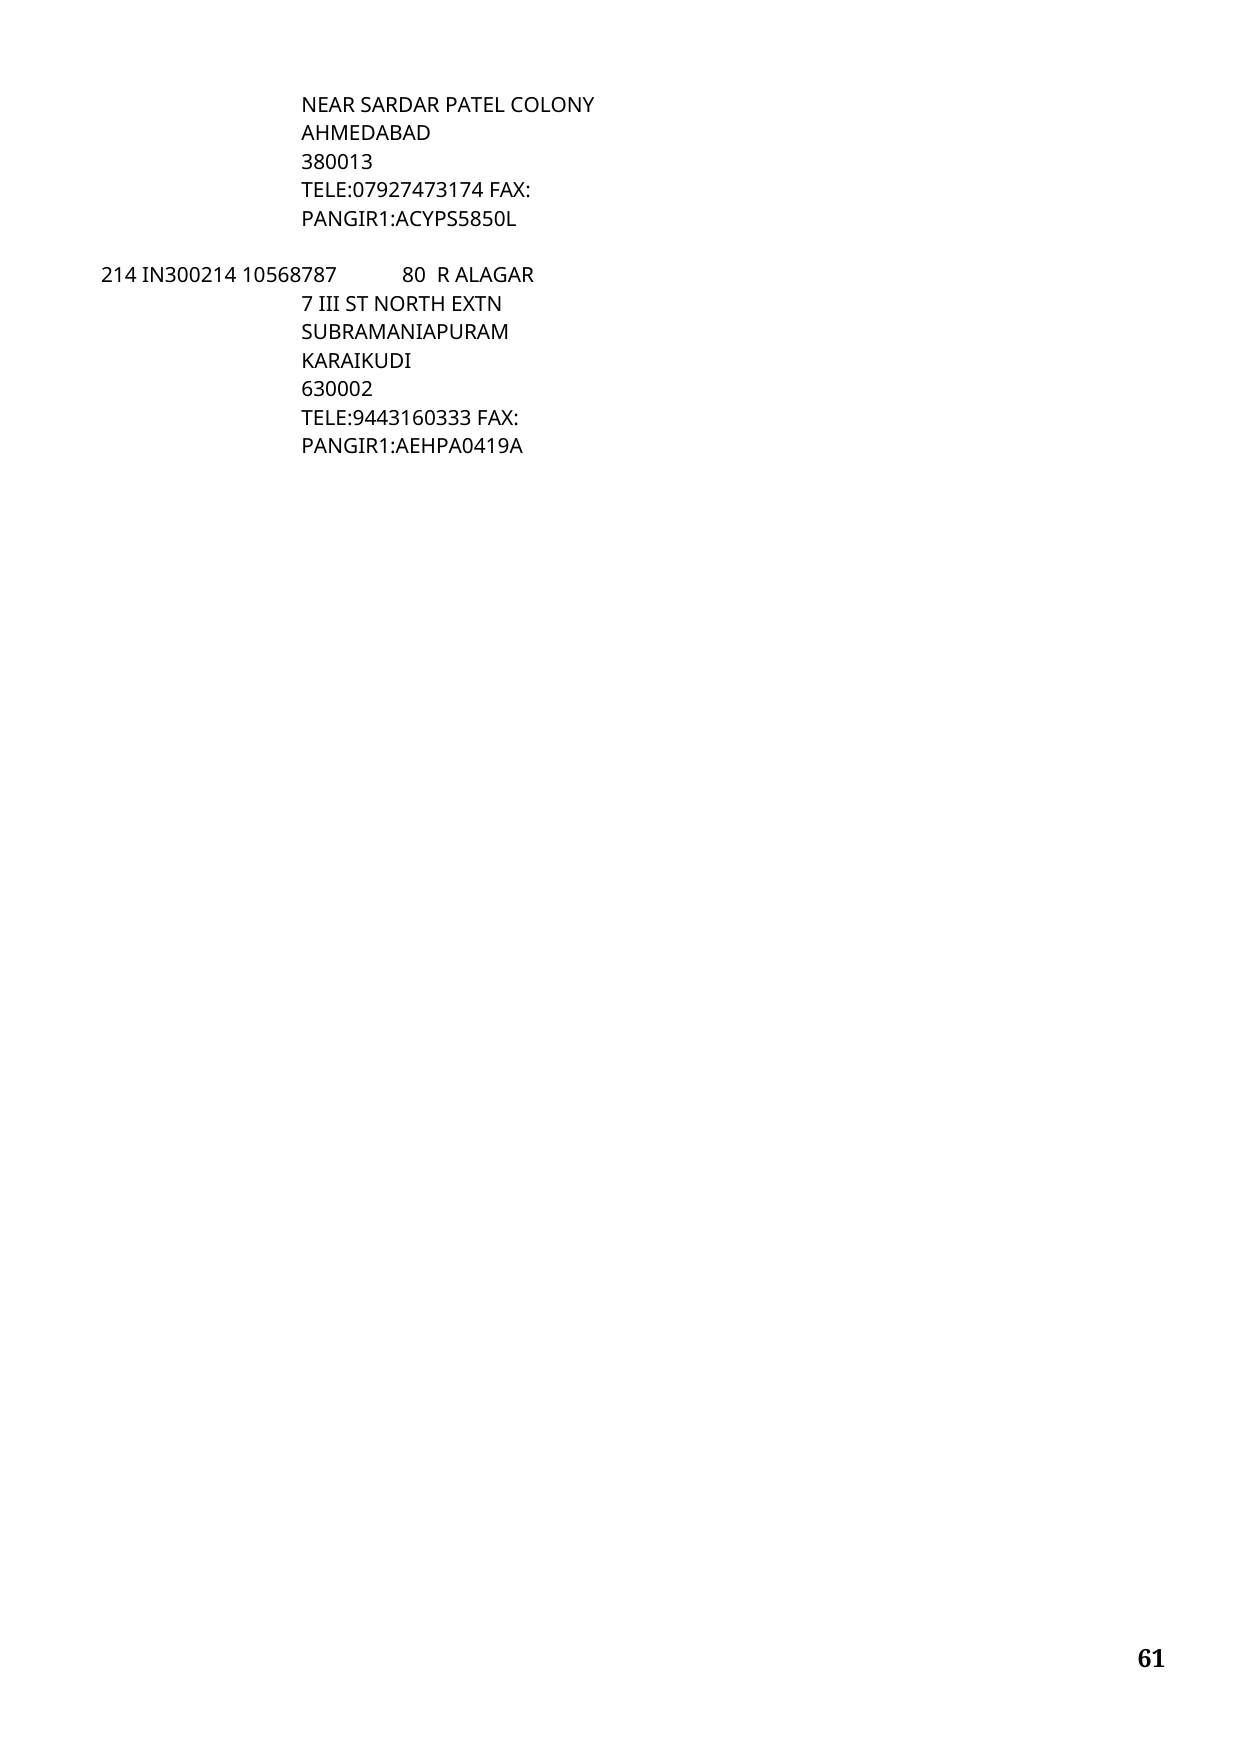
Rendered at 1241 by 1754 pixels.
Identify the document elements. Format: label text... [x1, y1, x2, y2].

text 7 III ST NORTH EXTN [90, 289, 1165, 317]
text TELE:07927473174 FAX: [90, 175, 1165, 204]
text SUBRAMANIAPURAM [90, 317, 1165, 346]
text AHMEDABAD [90, 118, 1165, 147]
text 380013 [90, 147, 1165, 175]
text PANGIR1:AEHPA0419A [90, 431, 1165, 460]
text TELE:9443160333 FAX: [90, 403, 1165, 431]
text NEAR SARDAR PATEL COLONY [90, 90, 1165, 118]
text PANGIR1:ACYPS5850L [90, 204, 1165, 232]
text KARAIKUDI [90, 346, 1165, 374]
text 214 IN300214 10568787 80 R ALAGAR [90, 261, 1165, 289]
text 630002 [90, 374, 1165, 403]
